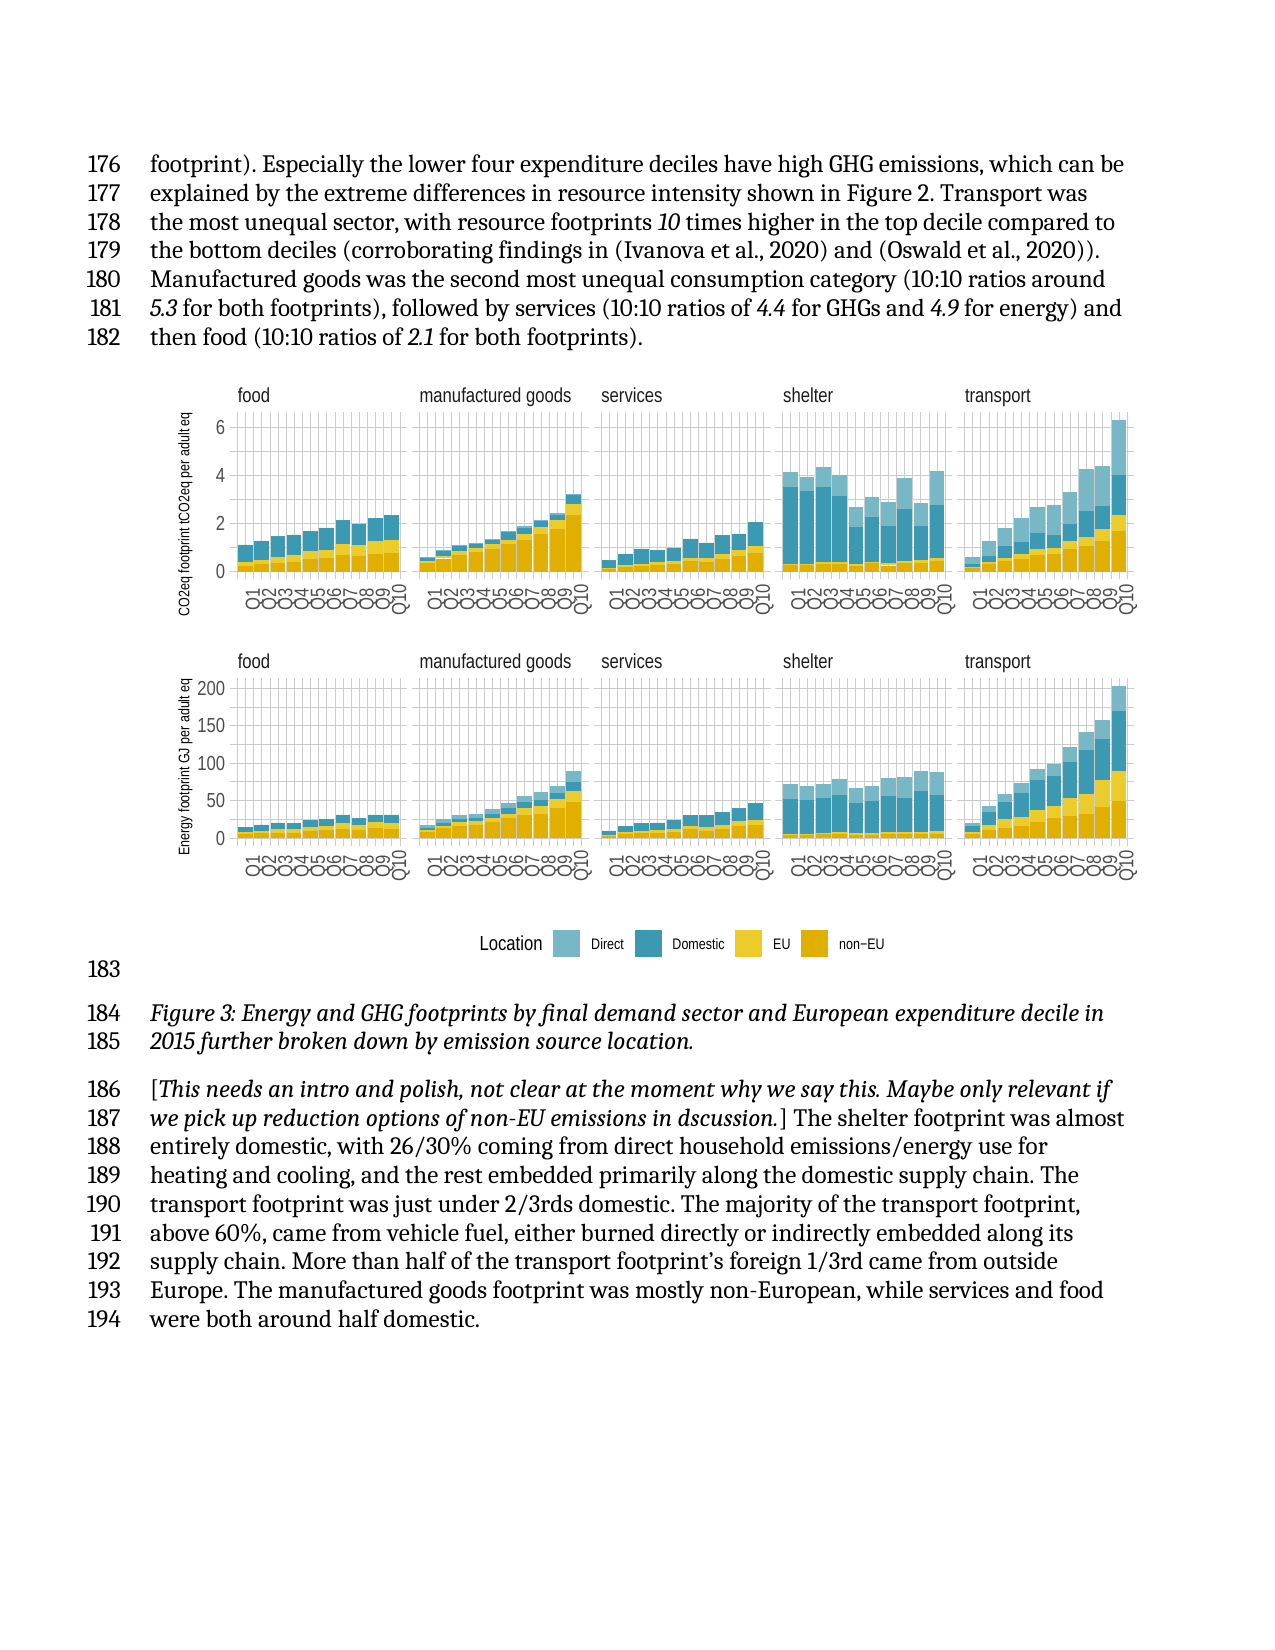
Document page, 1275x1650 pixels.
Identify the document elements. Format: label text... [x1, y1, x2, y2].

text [150, 150, 1125, 351]
text Figure 3: Energy and GHG footprints by final demand sector and European expenditure decile in 2015 further broken down by emission source location. [150, 998, 1125, 1056]
text [This needs an intro and polish, not clear at the moment why we say this. Maybe only relevant if we pick up reduction options of non-EU emissions in dscussion.] The shelter footprint was almost entirely domestic, with 26/30% coming from direct household emissions/energy use for heating and cooling, and the rest embedded primarily along the domestic supply chain. The transport footprint was just under 2/3rds domestic. The majority of the transport footprint, above 60%, came from vehicle fuel, either burned directly or indirectly embedded along its supply chain. More than half of the transport footprint’s foreign 1/3rd came from outside Europe. The manufactured goods footprint was mostly non-European, while services and food were both around half domestic. [150, 1075, 1125, 1333]
